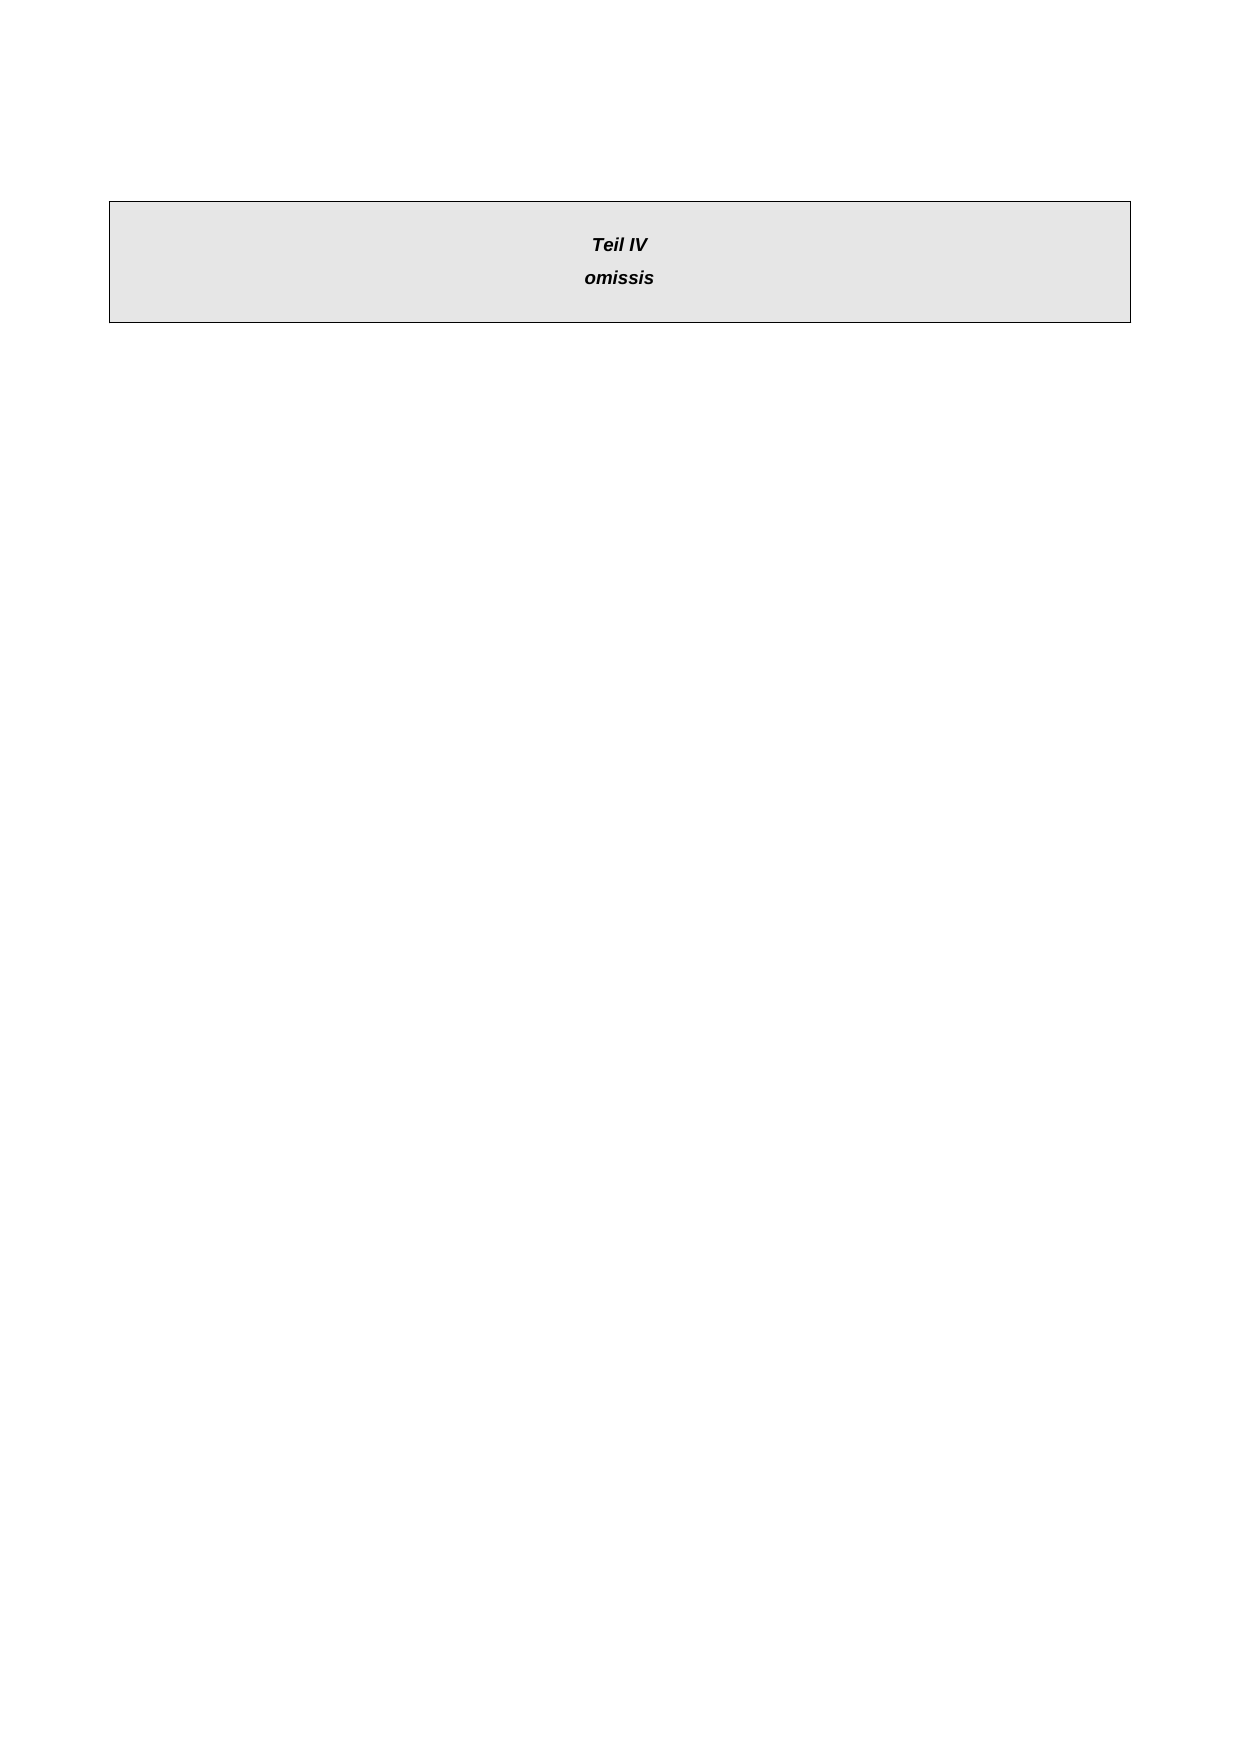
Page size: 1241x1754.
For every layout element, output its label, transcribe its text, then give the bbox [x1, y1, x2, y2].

text omissis [110, 265, 1130, 288]
text Teil IV [110, 233, 1130, 256]
